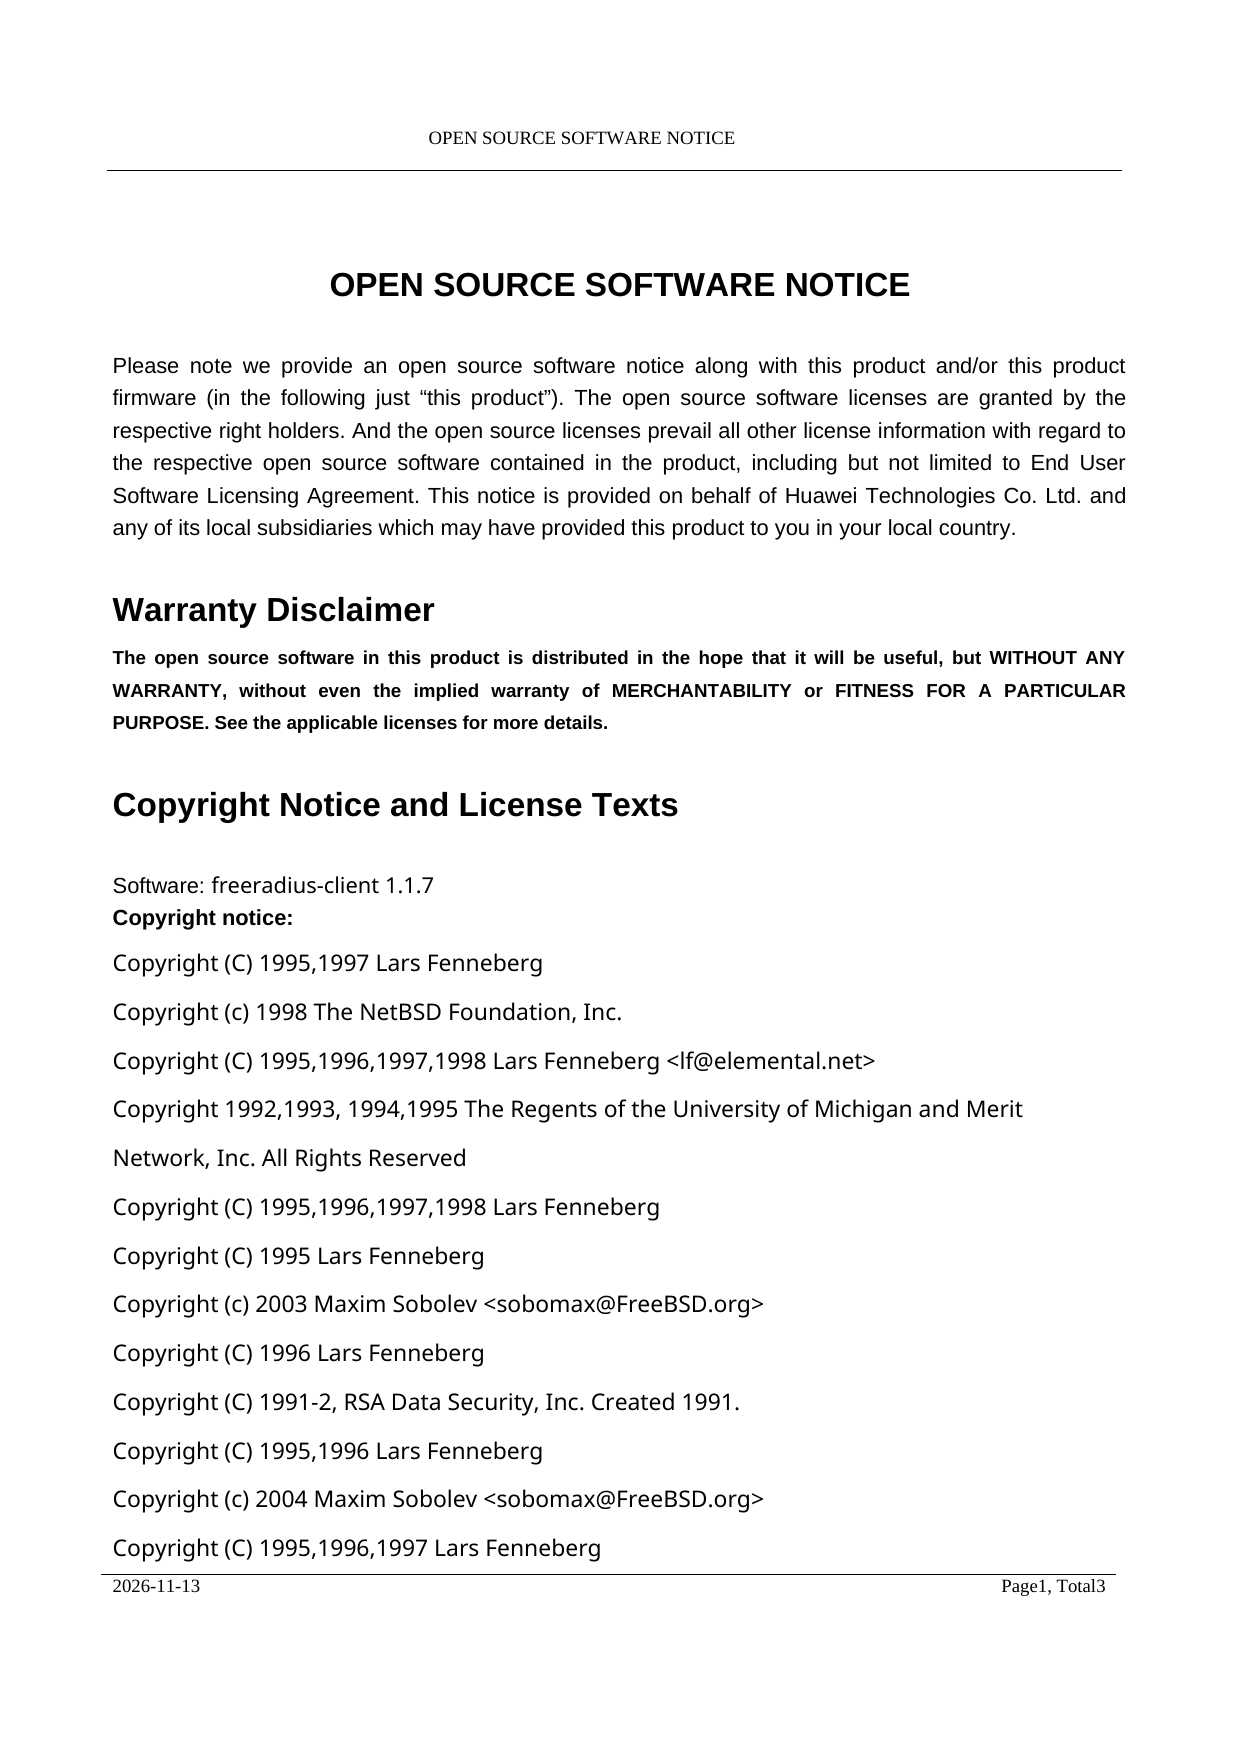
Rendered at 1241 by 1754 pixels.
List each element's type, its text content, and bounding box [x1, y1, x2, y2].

text Warranty Disclaimer [112, 576, 1128, 641]
text The open source software in this product is distributed in the hope that it will be useful, but WITHOUT ANY WARRANTY, without even the implied warranty of MERCHANTABILITY or FITNESS FOR A PARTICULAR PURPOSE. See the applicable licenses for more details. [112, 641, 1128, 739]
text Copyright notice: [112, 901, 1128, 934]
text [112, 947, 1128, 1564]
text OPEN SOURCE SOFTWARE NOTICE [112, 251, 1128, 316]
text Copyright Notice and License Texts [112, 771, 1128, 836]
text Software: freeradius-client 1.1.7 [112, 869, 1128, 901]
text Please note we provide an open source software notice along with this product and/or this product firmware (in the following just “this product”). The open source software licenses are granted by the respective right holders. And the open source licenses prevail all other license information with regard to the respective open source software contained in the product, including but not limited to End User Software Licensing Agreement. This notice is provided on behalf of Huawei Technologies Co. Ltd. and any of its local subsidiaries which may have provided this product to you in your local country. [112, 349, 1128, 544]
